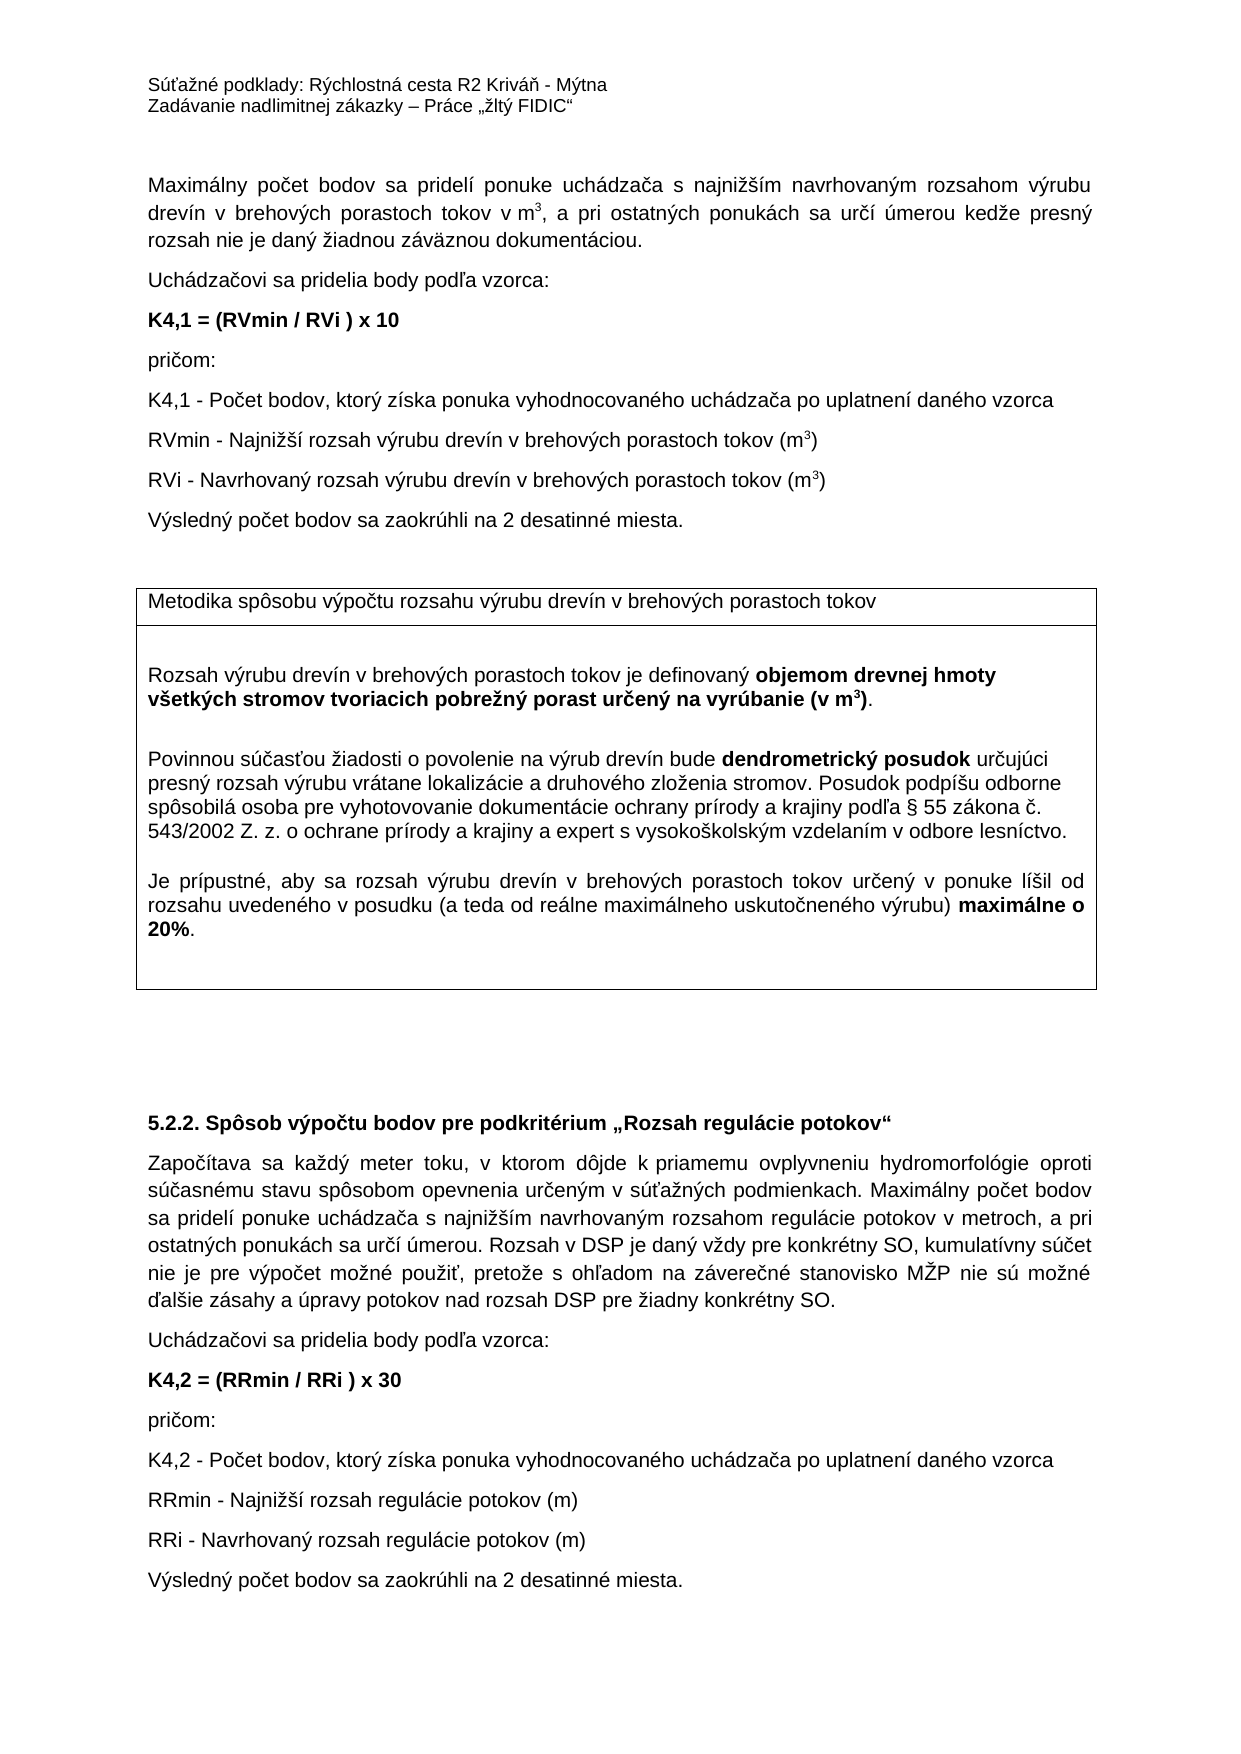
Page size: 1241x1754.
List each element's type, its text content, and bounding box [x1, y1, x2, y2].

text Započítava sa každý meter toku, v ktorom dôjde k priamemu ovplyvneniu hydromorfológie oproti súčasnému stavu spôsobom opevnenia určeným v súťažných podmienkach. Maximálny počet bodov sa pridelí ponuke uchádzača s najnižším navrhovaným rozsahom regulácie potokov v metroch, a pri ostatných ponukách sa určí úmerou. Rozsah v DSP je daný vždy pre konkrétny SO, kumulatívny súčet nie je pre výpočet možné použiť, pretože s ohľadom na záverečné stanovisko MŽP nie sú možné ďalšie zásahy a úpravy potokov nad rozsah DSP pre žiadny konkrétny SO. [148, 1150, 1093, 1312]
text RVi - Navrhovaný rozsah výrubu drevín v brehových porastoch tokov (m3) [148, 468, 1093, 492]
table_header Metodika spôsobu výpočtu rozsahu výrubu drevín v brehových porastoch tokov [137, 589, 1096, 625]
text RRmin - Najnižší rozsah regulácie potokov (m) [148, 1488, 1093, 1512]
text Uchádzačovi sa pridelia body podľa vzorca: [148, 1328, 1093, 1352]
text RVmin - Najnižší rozsah výrubu drevín v brehových porastoch tokov (m3) [148, 428, 1093, 452]
text 5.2.2. Spôsob výpočtu bodov pre podkritérium „Rozsah regulácie potokov“ [148, 1110, 1093, 1134]
text K4,2 = (RRmin / RRi ) x 30 [148, 1368, 1093, 1392]
text Maximálny počet bodov sa pridelí ponuke uchádzača s najnižším navrhovaným rozsahom výrubu drevín v brehových porastoch tokov v m3, a pri ostatných ponukách sa určí úmerou kedže presný rozsah nie je daný žiadnou záväznou dokumentáciou. [148, 173, 1093, 252]
text Výsledný počet bodov sa zaokrúhli na 2 desatinné miesta. [148, 1568, 1093, 1592]
text K4,1 = (RVmin / RVi ) x 10 [148, 308, 1093, 332]
text K4,1 - Počet bodov, ktorý získa ponuka vyhodnocovaného uchádzača po uplatnení daného vzorca [148, 388, 1093, 412]
text Výsledný počet bodov sa zaokrúhli na 2 desatinné miesta. [148, 508, 1093, 532]
text pričom: [148, 1408, 1093, 1432]
text pričom: [148, 348, 1093, 372]
text K4,2 - Počet bodov, ktorý získa ponuka vyhodnocovaného uchádzača po uplatnení daného vzorca [148, 1448, 1093, 1472]
table_cell Rozsah výrubu drevín v brehových porastoch tokov je definovaný objemom drevnej hmoty všetkých stromov tvoriacich pobrežný porast určený na vyrúbanie (v m3). Povinnou súčasťou žiadosti o povolenie na výrub drevín bude dendrometrický posudok určujúci presný rozsah výrubu vrátane lokalizácie a druhového zloženia stromov. Posudok podpíšu odborne spôsobilá osoba pre vyhotovovanie dokumentácie ochrany prírody a krajiny podľa § 55 zákona č. 543/2002 Z. z. o ochrane prírody a krajiny a expert s vysokoškolským vzdelaním v odbore lesníctvo. Je prípustné, aby sa rozsah výrubu drevín v brehových porastoch tokov určený v ponuke líšil od rozsahu uvedeného v posudku (a teda od reálne maximálneho uskutočneného výrubu) maximálne o 20%. [137, 626, 1096, 989]
text RRi - Navrhovaný rozsah regulácie potokov (m) [148, 1528, 1093, 1552]
text Uchádzačovi sa pridelia body podľa vzorca: [148, 268, 1093, 292]
